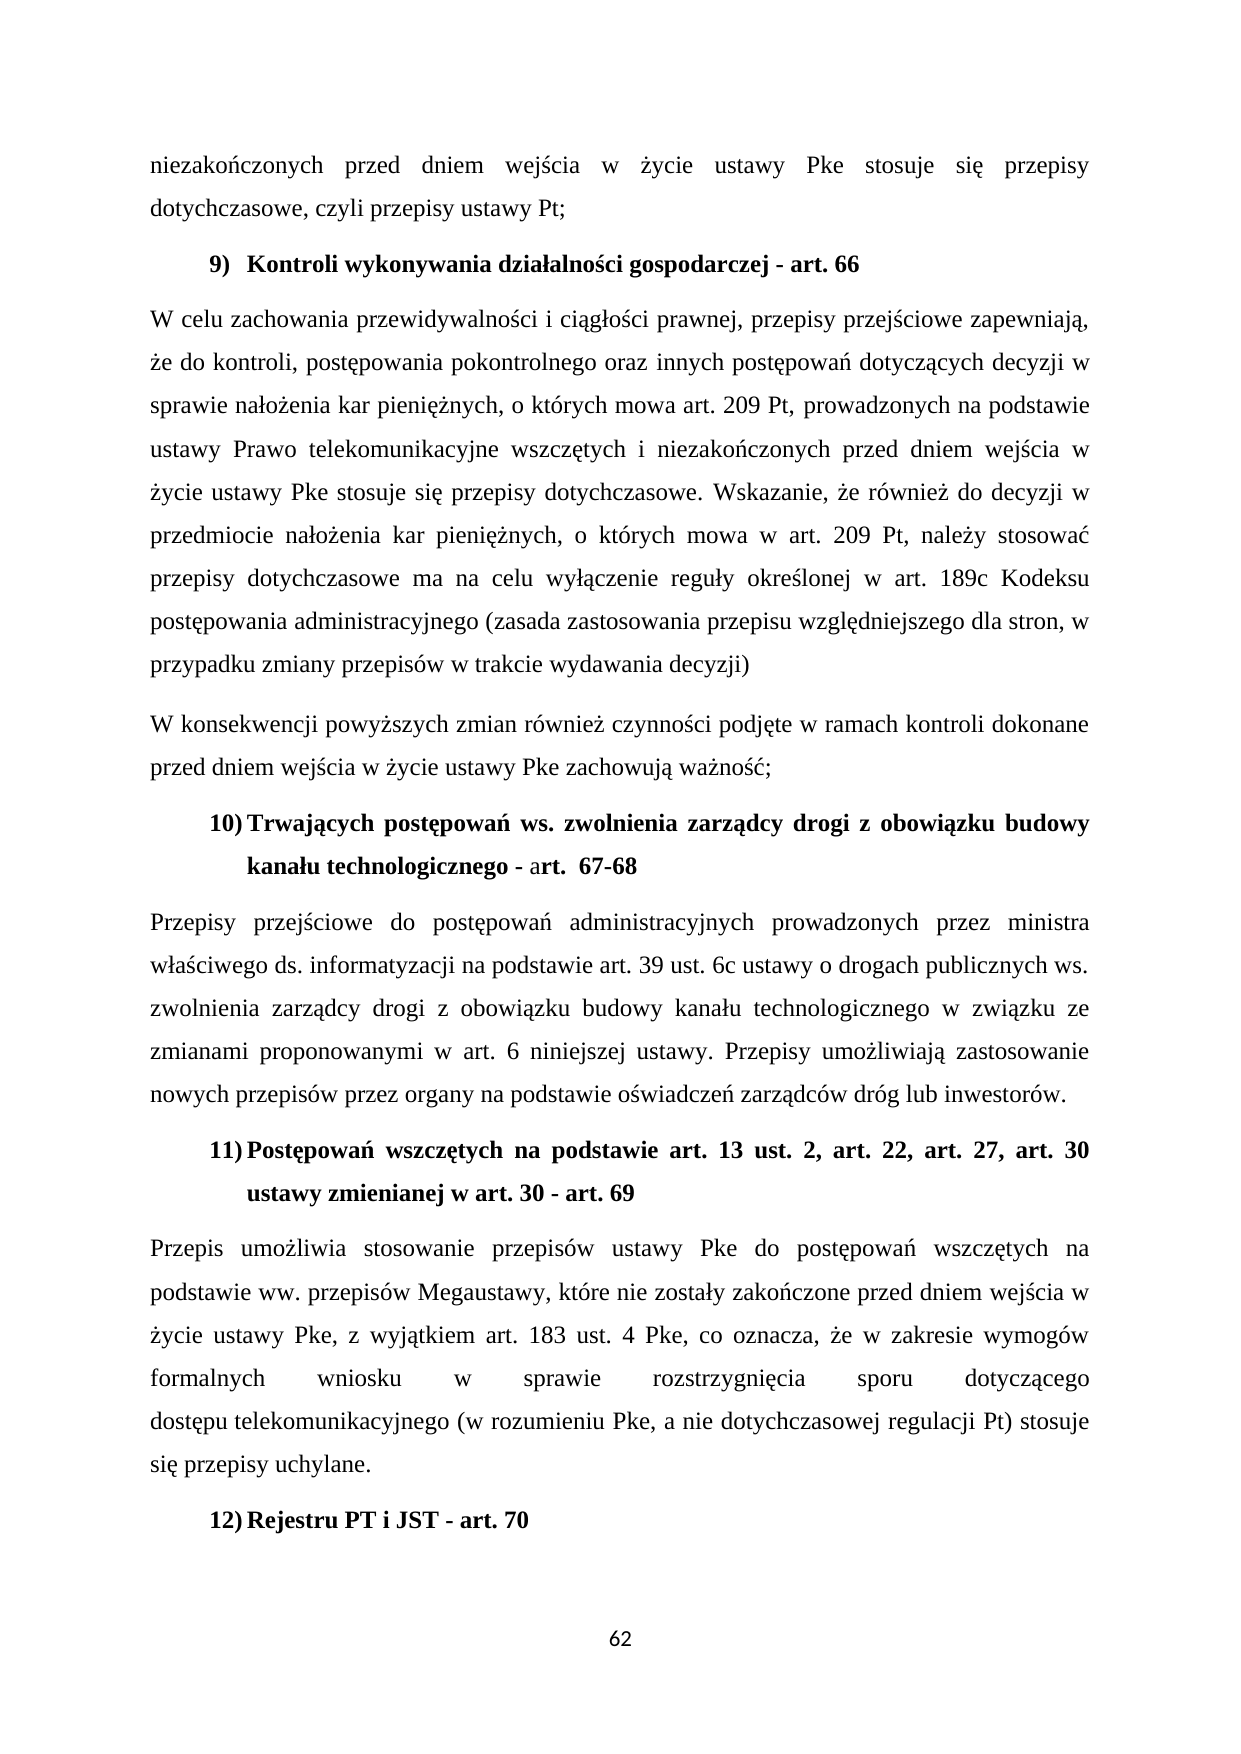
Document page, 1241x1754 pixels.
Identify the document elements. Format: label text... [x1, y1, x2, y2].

list Kontroli wykonywania działalności gospodarczej - art. 66 [209, 249, 1090, 277]
text W celu zachowania przewidywalności i ciągłości prawnej, przepisy przejściowe zapewniają, że do kontroli, postępowania pokontrolnego oraz innych postępowań dotyczących decyzji w sprawie nałożenia kar pieniężnych, o których mowa art. 209 Pt, prowadzonych na podstawie ustawy Prawo telekomunikacyjne wszczętych i niezakończonych przed dniem wejścia w życie ustawy Pke stosuje się przepisy dotychczasowe. Wskazanie, że również do decyzji w przedmiocie nałożenia kar pieniężnych, o których mowa w art. 209 Pt, należy stosować przepisy dotychczasowe ma na celu wyłączenie reguły określonej w art. 189c Kodeksu postępowania administracyjnego (zasada zastosowania przepisu względniejszego dla stron, w przypadku zmiany przepisów w trakcie wydawania decyzji) [150, 304, 1090, 678]
text W konsekwencji powyższych zmian również czynności podjęte w ramach kontroli dokonane przed dniem wejścia w życie ustawy Pke zachowują ważność; [150, 709, 1090, 781]
list Trwających postępowań ws. zwolnienia zarządcy drogi z obowiązku budowy kanału technologicznego - art. 67-68 [209, 808, 1090, 880]
text Przepis umożliwia stosowanie przepisów ustawy Pke do postępowań wszczętych na podstawie ww. przepisów Megaustawy, które nie zostały zakończone przed dniem wejścia w życie ustawy Pke, z wyjątkiem art. 183 ust. 4 Pke, co oznacza, że w zakresie wymogów formalnych wniosku w sprawie rozstrzygnięcia sporu dotyczącego dostępu telekomunikacyjnego (w rozumieniu Pke, a nie dotychczasowej regulacji Pt) stosuje się przepisy uchylane. [150, 1233, 1090, 1478]
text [150, 150, 1090, 222]
list Postępowań wszczętych na podstawie art. 13 ust. 2, art. 22, art. 27, art. 30 ustawy zmienianej w art. 30 - art. 69 [209, 1135, 1090, 1207]
list Rejestru PT i JST - art. 70 [209, 1505, 1090, 1533]
text Przepisy przejściowe do postępowań administracyjnych prowadzonych przez ministra właściwego ds. informatyzacji na podstawie art. 39 ust. 6c ustawy o drogach publicznych ws. zwolnienia zarządcy drogi z obowiązku budowy kanału technologicznego w związku ze zmianami proponowanymi w art. 6 niniejszej ustawy. Przepisy umożliwiają zastosowanie nowych przepisów przez organy na podstawie oświadczeń zarządców dróg lub inwestorów. [150, 907, 1090, 1108]
